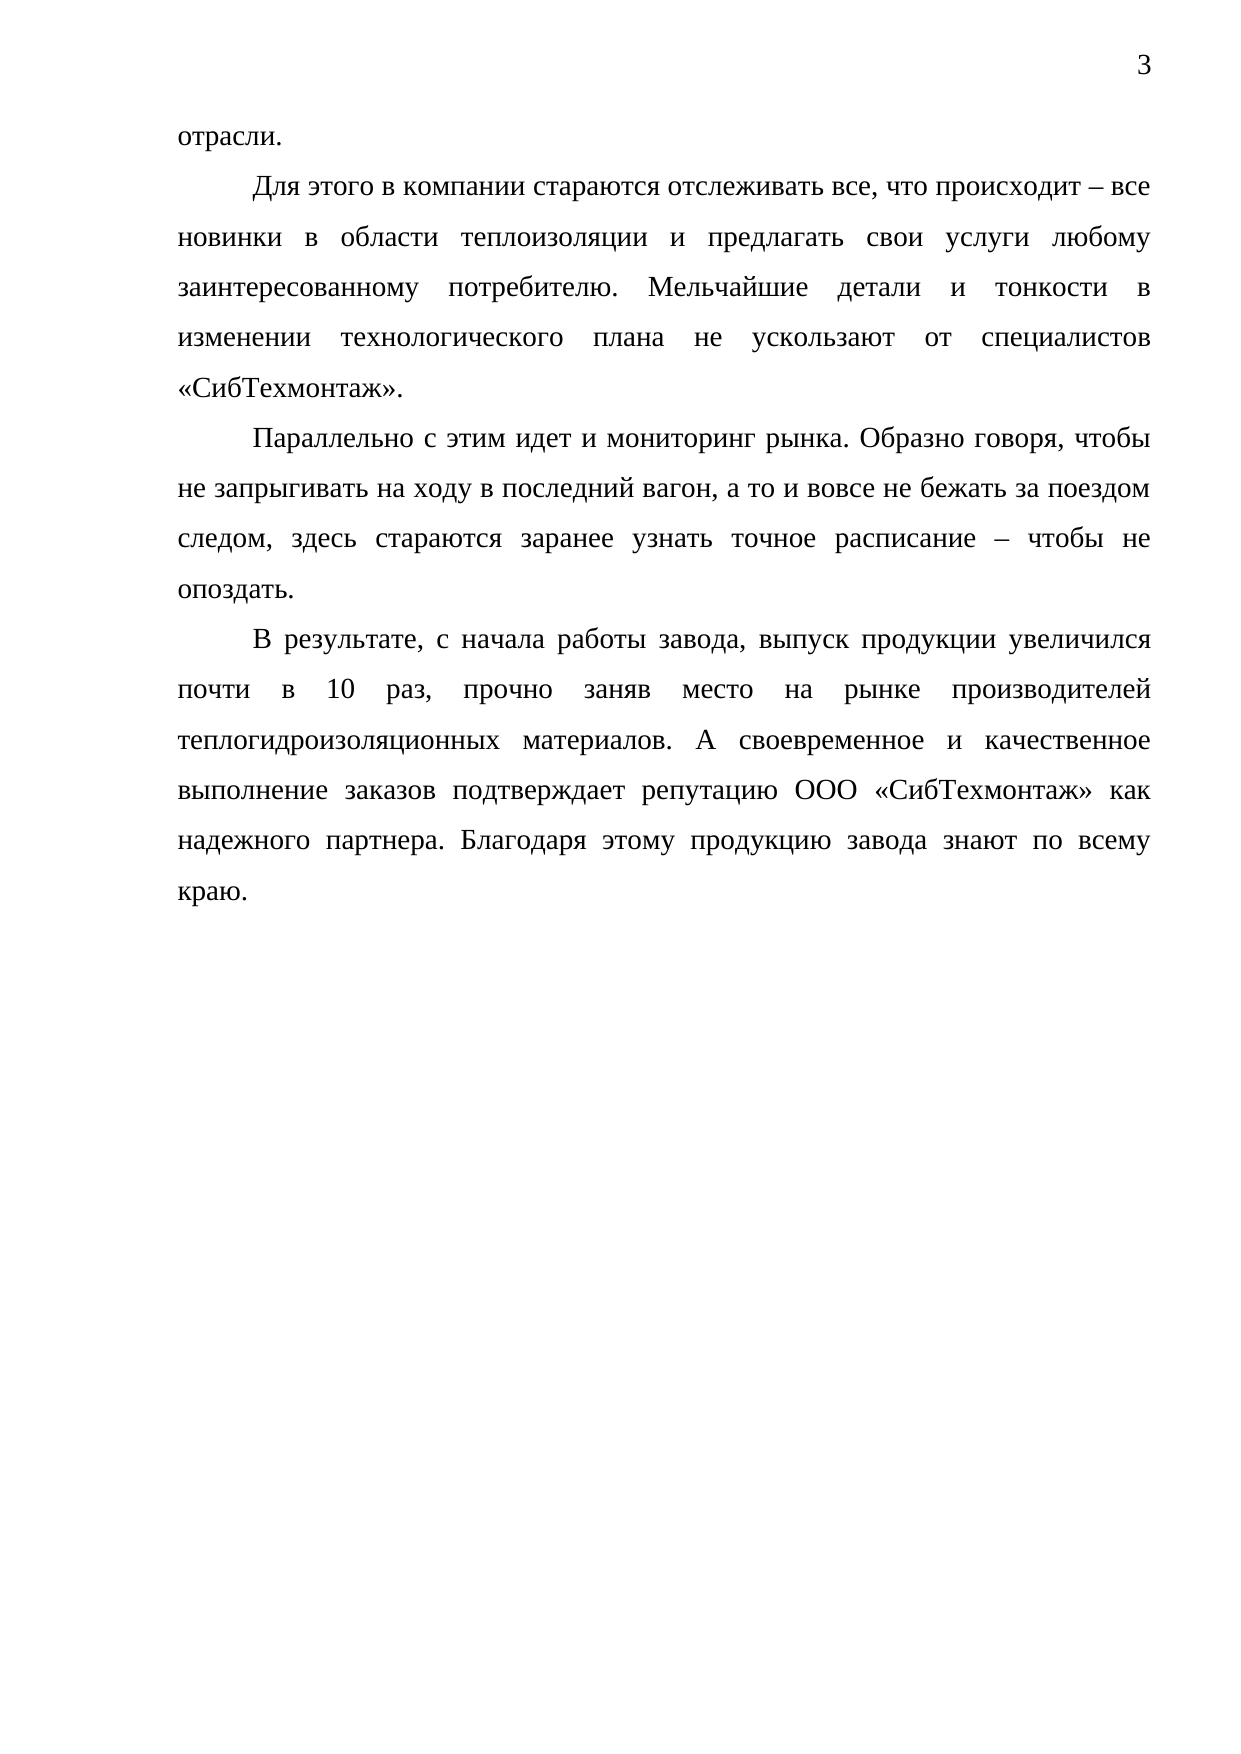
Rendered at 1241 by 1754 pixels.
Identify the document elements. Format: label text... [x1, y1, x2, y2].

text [177, 118, 1152, 152]
text Для этого в компании стараются отслеживать все, что происходит – все новинки в области теплоизоляции и предлагать свои услуги любому заинтересованному потребителю. Мельчайшие детали и тонкости в изменении технологического плана не ускользают от специалистов «СибТехмонтаж». [177, 168, 1152, 403]
text В результате, с начала работы завода, выпуск продукции увеличился почти в 10 раз, прочно заняв место на рынке производителей теплогидроизоляционных материалов. А своевременное и качественное выполнение заказов подтверждает репутацию ООО «СибТехмонтаж» как надежного партнера. Благодаря этому продукцию завода знают по всему краю. [177, 621, 1152, 906]
text Параллельно с этим идет и мониторинг рынка. Образно говоря, чтобы не запрыгивать на ходу в последний вагон, а то и вовсе не бежать за поездом следом, здесь стараются заранее узнать точное расписание – чтобы не опоздать. [177, 420, 1152, 604]
